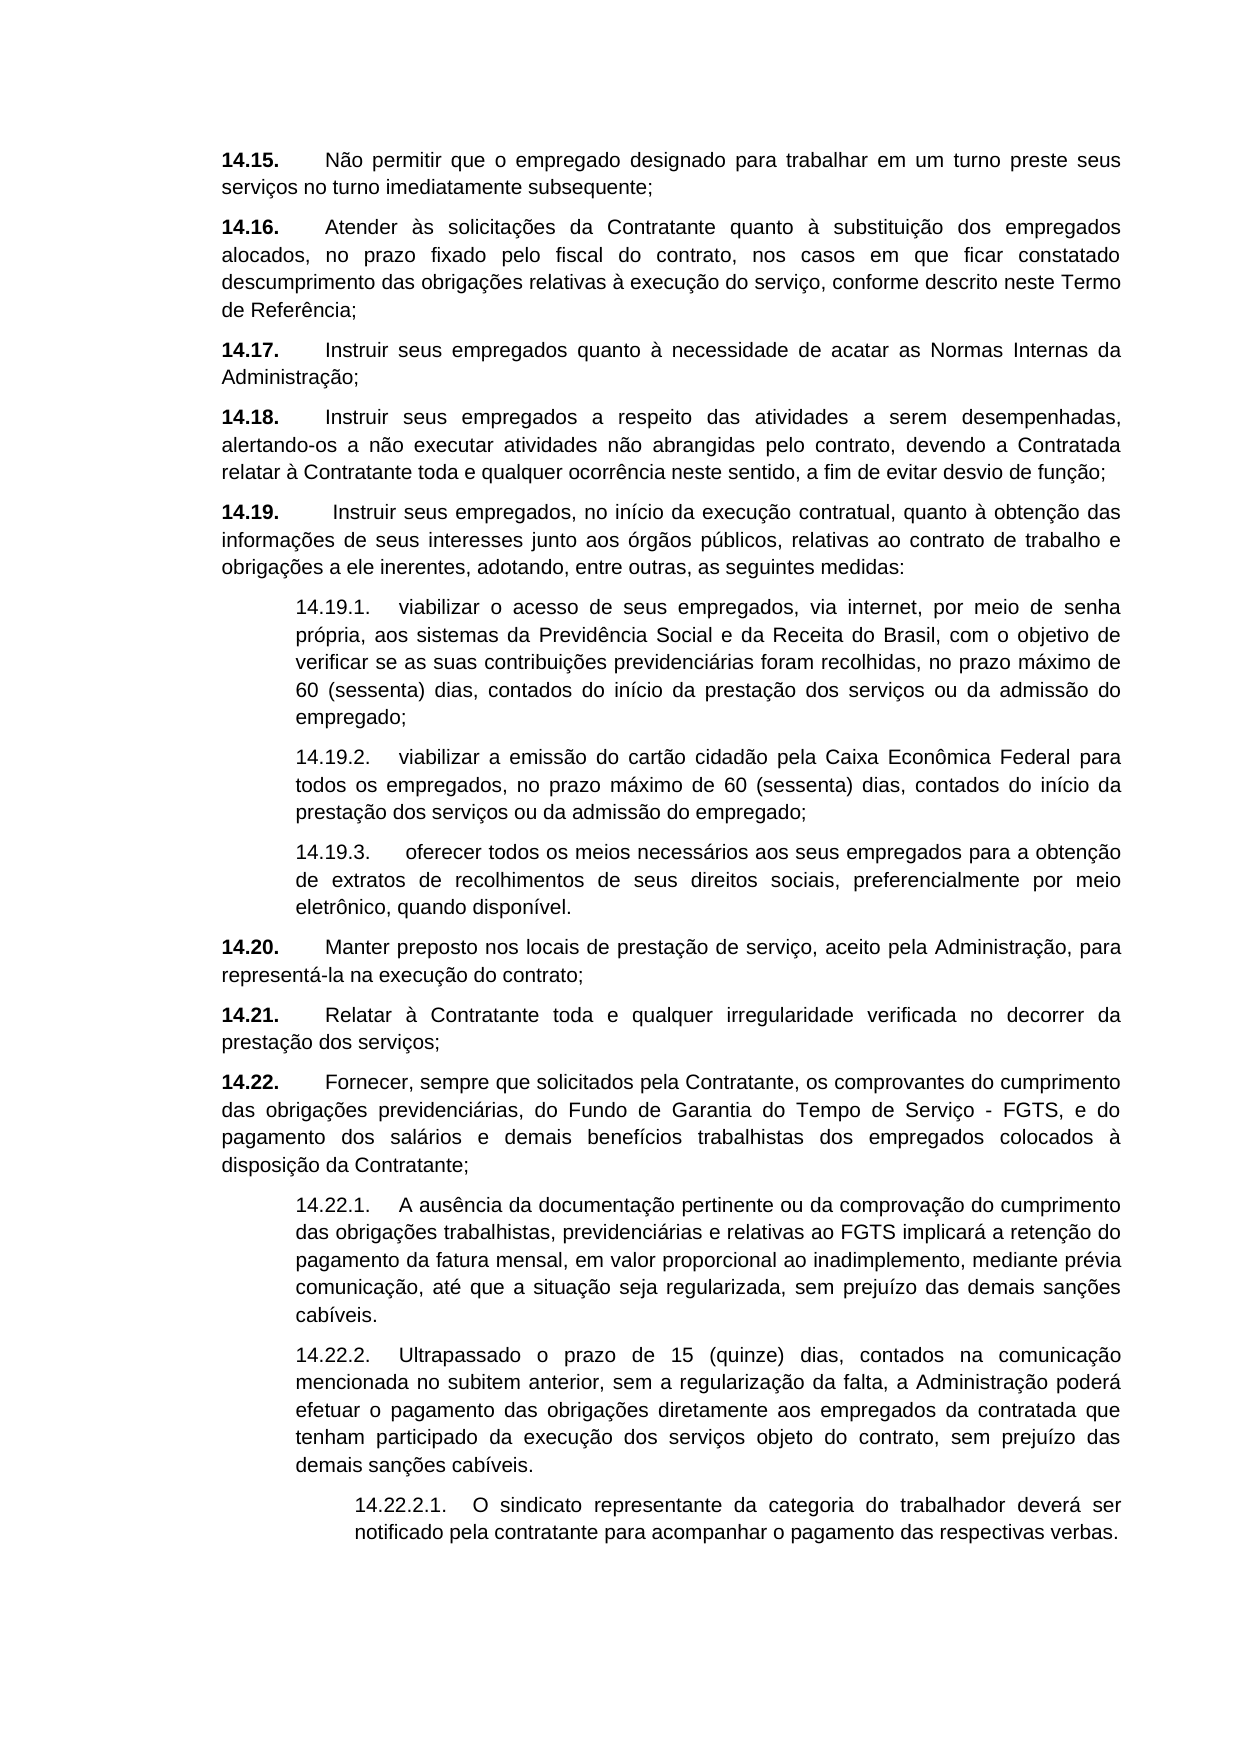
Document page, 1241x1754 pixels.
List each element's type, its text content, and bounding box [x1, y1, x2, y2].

list viabilizar o acesso de seus empregados, via internet, por meio de senha própria, aos sistemas da Previdência Social e da Receita do Brasil, com o objetivo de verificar se as suas contribuições previdenciárias foram recolhidas, no prazo máximo de 60 (sessenta) dias, contados do início da prestação dos serviços ou da admissão do empregado; [295, 595, 1122, 729]
list Instruir seus empregados quanto à necessidade de acatar as Normas Internas da Administração; [221, 338, 1122, 389]
list Relatar à Contratante toda e qualquer irregularidade verificada no decorrer da prestação dos serviços; [221, 1003, 1122, 1054]
list Manter preposto nos locais de prestação de serviço, aceito pela Administração, para representá-la na execução do contrato; [221, 935, 1122, 987]
list oferecer todos os meios necessários aos seus empregados para a obtenção de extratos de recolhimentos de seus direitos sociais, preferencialmente por meio eletrônico, quando disponível. [295, 840, 1122, 919]
list Atender às solicitações da Contratante quanto à substituição dos empregados alocados, no prazo fixado pelo fiscal do contrato, nos casos em que ficar constatado descumprimento das obrigações relativas à execução do serviço, conforme descrito neste Termo de Referência; [221, 215, 1122, 322]
list Ultrapassado o prazo de 15 (quinze) dias, contados na comunicação mencionada no subitem anterior, sem a regularização da falta, a Administração poderá efetuar o pagamento das obrigações diretamente aos empregados da contratada que tenham participado da execução dos serviços objeto do contrato, sem prejuízo das demais sanções cabíveis. [295, 1343, 1122, 1477]
list Não permitir que o empregado designado para trabalhar em um turno preste seus serviços no turno imediatamente subsequente; [221, 148, 1122, 199]
list Fornecer, sempre que solicitados pela Contratante, os comprovantes do cumprimento das obrigações previdenciárias, do Fundo de Garantia do Tempo de Serviço - FGTS, e do pagamento dos salários e demais benefícios trabalhistas dos empregados colocados à disposição da Contratante; [221, 1070, 1122, 1177]
list viabilizar a emissão do cartão cidadão pela Caixa Econômica Federal para todos os empregados, no prazo máximo de 60 (sessenta) dias, contados do início da prestação dos serviços ou da admissão do empregado; [295, 745, 1122, 824]
list A ausência da documentação pertinente ou da comprovação do cumprimento das obrigações trabalhistas, previdenciárias e relativas ao FGTS implicará a retenção do pagamento da fatura mensal, em valor proporcional ao inadimplemento, mediante prévia comunicação, até que a situação seja regularizada, sem prejuízo das demais sanções cabíveis. [295, 1193, 1122, 1327]
list Instruir seus empregados a respeito das atividades a serem desempenhadas, alertando-os a não executar atividades não abrangidas pelo contrato, devendo a Contratada relatar à Contratante toda e qualquer ocorrência neste sentido, a fim de evitar desvio de função; [221, 405, 1122, 484]
list O sindicato representante da categoria do trabalhador deverá ser notificado pela contratante para acompanhar o pagamento das respectivas verbas. [354, 1493, 1122, 1544]
list Instruir seus empregados, no início da execução contratual, quanto à obtenção das informações de seus interesses junto aos órgãos públicos, relativas ao contrato de trabalho e obrigações a ele inerentes, adotando, entre outras, as seguintes medidas: [221, 500, 1122, 579]
